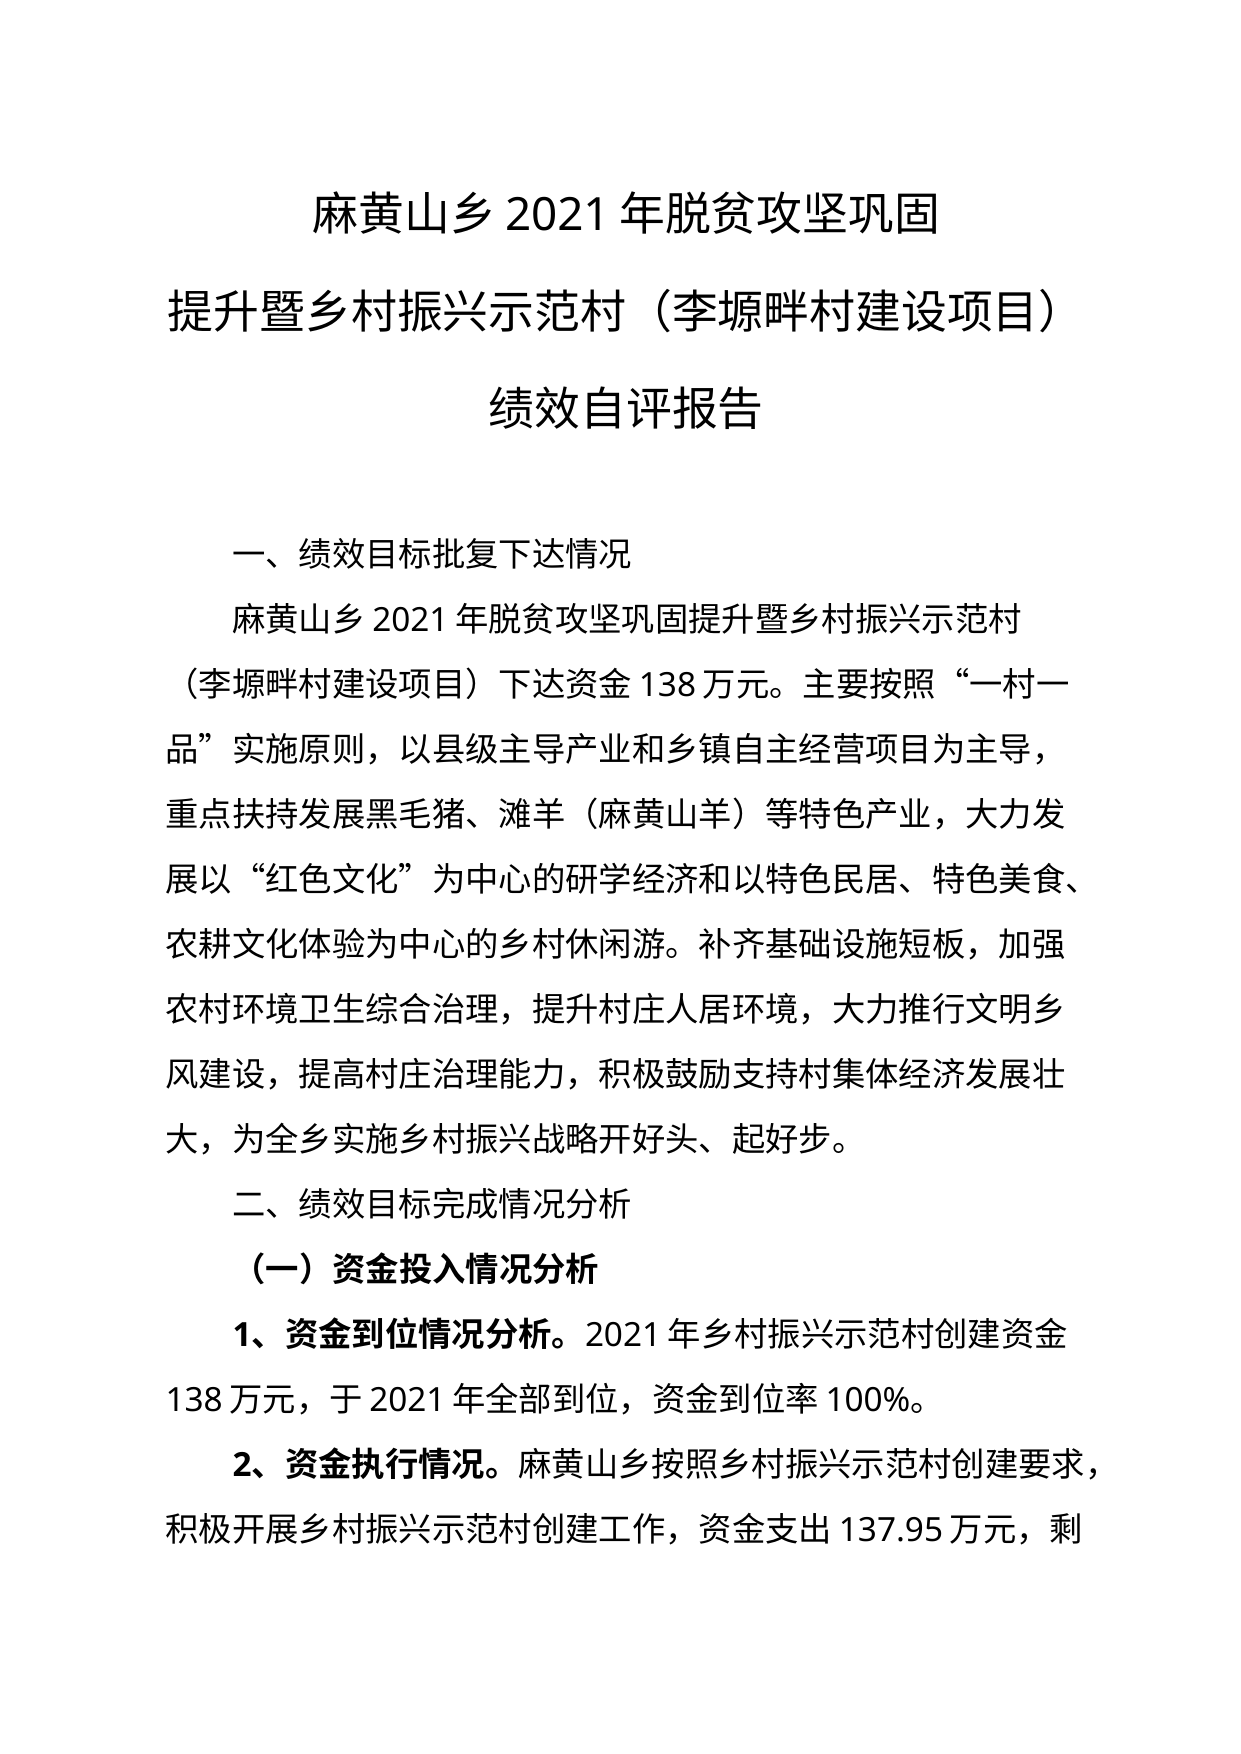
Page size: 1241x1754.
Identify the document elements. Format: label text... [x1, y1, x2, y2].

text 1、资金到位情况分析。2021年乡村振兴示范村创建资金138万元，于2021年全部到位，资金到位率100%。 [165, 1299, 1087, 1429]
list 二、绩效目标完成情况分析 [165, 1169, 1087, 1234]
text 麻黄山乡2021年脱贫攻坚巩固提升暨乡村振兴示范村（李塬畔村建设项目）下达资金138万元。主要按照“一村一品”实施原则，以县级主导产业和乡镇自主经营项目为主导，重点扶持发展黑毛猪、滩羊（麻黄山羊）等特色产业，大力发展以“红色文化”为中心的研学经济和以特色民居、特色美食、农耕文化体验为中心的乡村休闲游。补齐基础设施短板，加强农村环境卫生综合治理，提升村庄人居环境，大力推行文明乡风建设，提高村庄治理能力，积极鼓励支持村集体经济发展壮大，为全乡实施乡村振兴战略开好头、起好步。 [165, 584, 1087, 1169]
list 一、绩效目标批复下达情况 [165, 519, 1087, 584]
text 提升暨乡村振兴示范村（李塬畔村建设项目） [165, 259, 1087, 357]
text （一）资金投入情况分析 [165, 1234, 1087, 1299]
text 麻黄山乡2021年脱贫攻坚巩固 [165, 162, 1087, 259]
text 绩效自评报告 [165, 357, 1087, 454]
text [165, 1429, 1087, 1559]
